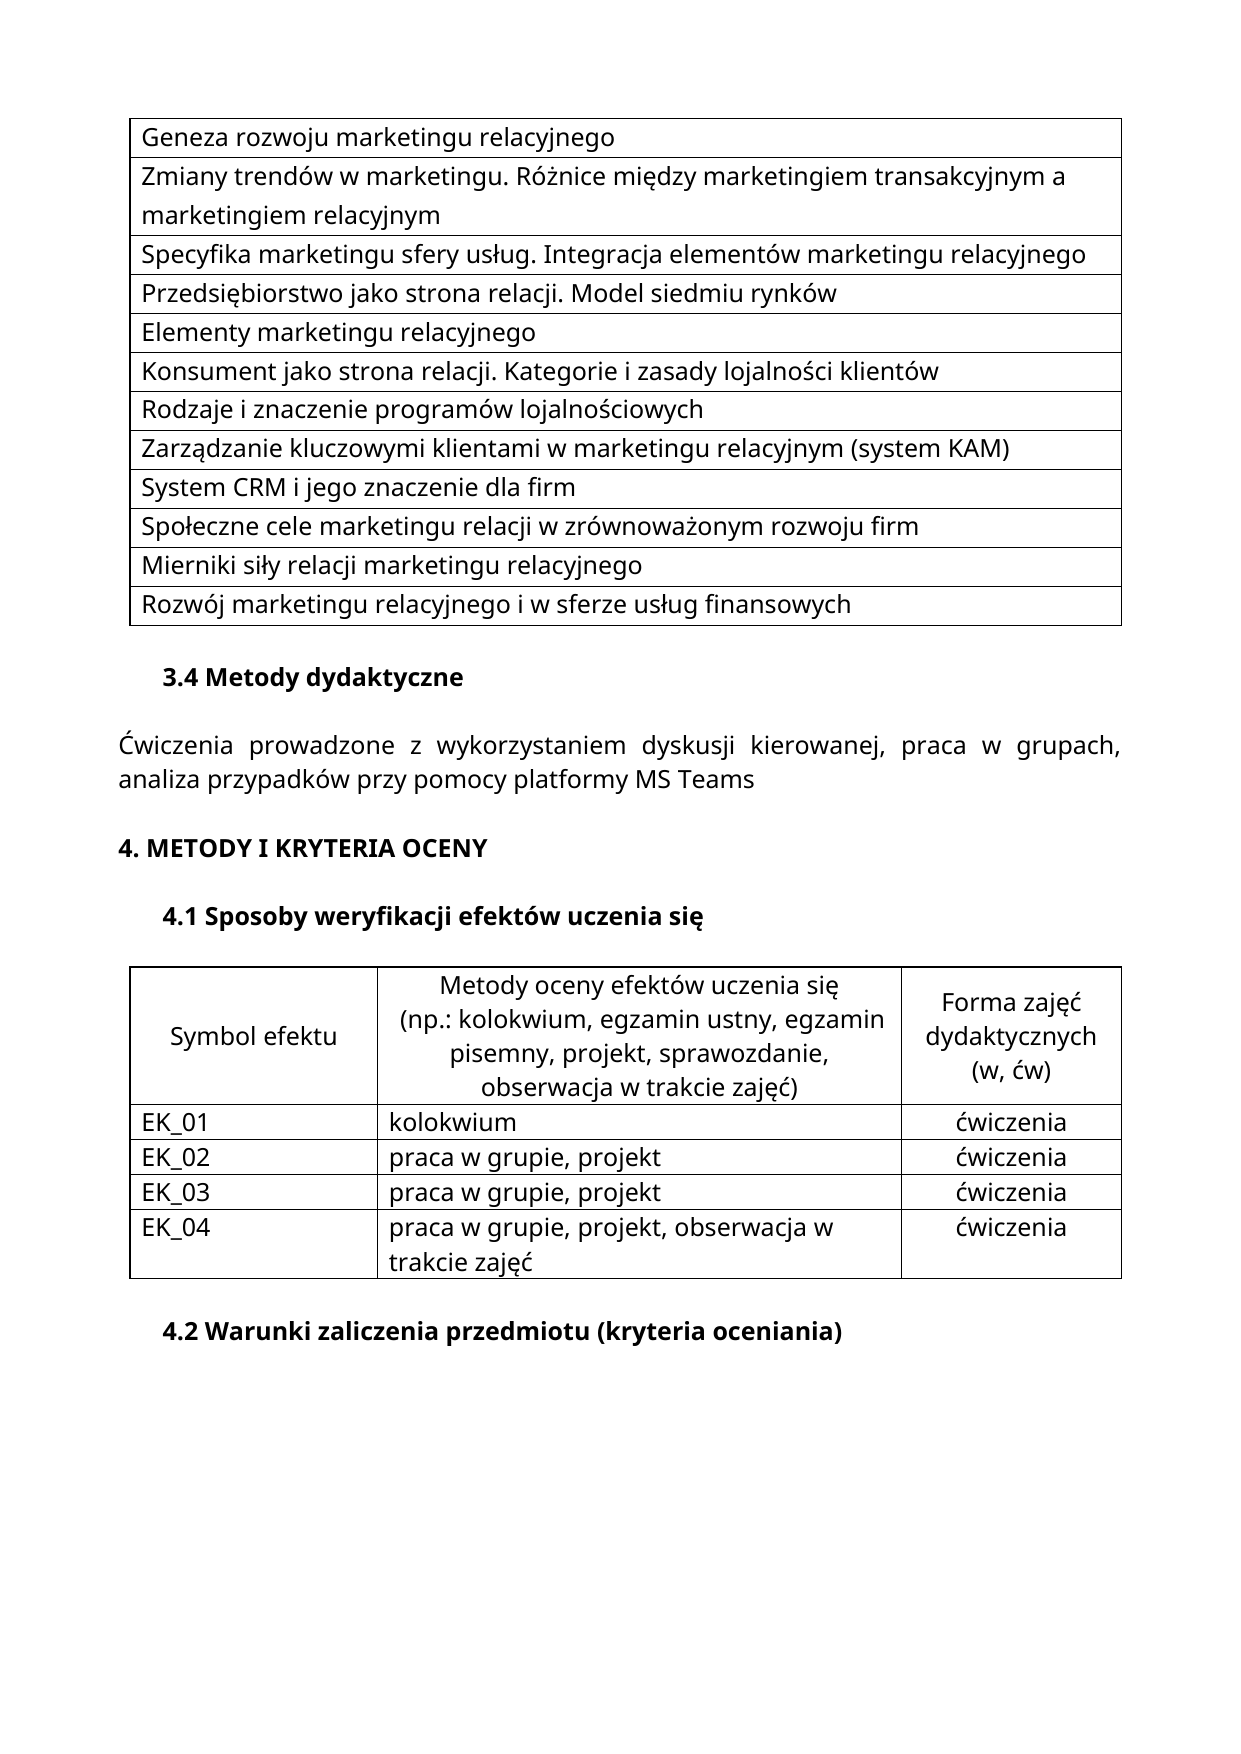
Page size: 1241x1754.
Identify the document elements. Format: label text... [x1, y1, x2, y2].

table_cell EK_01 [131, 1105, 377, 1139]
text 4.2 Warunki zaliczenia przedmiotu (kryteria oceniania) [162, 1313, 1122, 1347]
table_cell Konsument jako strona relacji. Kategorie i zasady lojalności klientów [131, 353, 1121, 391]
table_cell EK_02 [131, 1140, 377, 1174]
table_cell Rodzaje i znaczenie programów lojalnościowych [131, 392, 1121, 430]
table_cell ćwiczenia [902, 1105, 1121, 1139]
table_cell Społeczne cele marketingu relacji w zrównoważonym rozwoju firm [131, 509, 1121, 547]
text Ćwiczenia prowadzone z wykorzystaniem dyskusji kierowanej, praca w grupach, analiza przypadków przy pomocy platformy MS Teams [118, 728, 1122, 796]
table_cell EK_04 [131, 1210, 377, 1278]
table_cell praca w grupie, projekt [378, 1175, 901, 1209]
table_cell Specyfika marketingu sfery usług. Integracja elementów marketingu relacyjnego [131, 236, 1121, 274]
table_cell kolokwium [378, 1105, 901, 1139]
table_cell ćwiczenia [902, 1140, 1121, 1174]
table_cell Rozwój marketingu relacyjnego i w sferze usług finansowych [131, 587, 1121, 625]
table_cell EK_03 [131, 1175, 377, 1209]
table_cell Zmiany trendów w marketingu. Różnice między marketingiem transakcyjnym a marketingiem relacyjnym [131, 158, 1121, 235]
text 4. METODY I KRYTERIA OCENY [118, 830, 1122, 864]
table_cell Geneza rozwoju marketingu relacyjnego [131, 119, 1121, 157]
table_cell System CRM i jego znaczenie dla firm [131, 470, 1121, 508]
table_header Symbol efektu [131, 968, 377, 1104]
table_cell Mierniki siły relacji marketingu relacyjnego [131, 548, 1121, 586]
text 4.1 Sposoby weryfikacji efektów uczenia się [162, 898, 1122, 932]
table_cell ćwiczenia [902, 1175, 1121, 1209]
table_cell Przedsiębiorstwo jako strona relacji. Model siedmiu rynków [131, 275, 1121, 313]
table_cell praca w grupie, projekt, obserwacja w trakcie zajęć [378, 1210, 901, 1278]
table_cell ćwiczenia [902, 1210, 1121, 1278]
table_cell Zarządzanie kluczowymi klientami w marketingu relacyjnym (system KAM) [131, 431, 1121, 469]
table_cell Elementy marketingu relacyjnego [131, 314, 1121, 352]
text 3.4 Metody dydaktyczne [162, 660, 1122, 694]
table_header Metody oceny efektów uczenia się (np.: kolokwium, egzamin ustny, egzamin pisemny, projekt, sprawozdanie, obserwacja w trakcie zajęć) [378, 968, 901, 1104]
table_header Forma zajęć dydaktycznych (w, ćw) [902, 968, 1121, 1104]
table_cell praca w grupie, projekt [378, 1140, 901, 1174]
